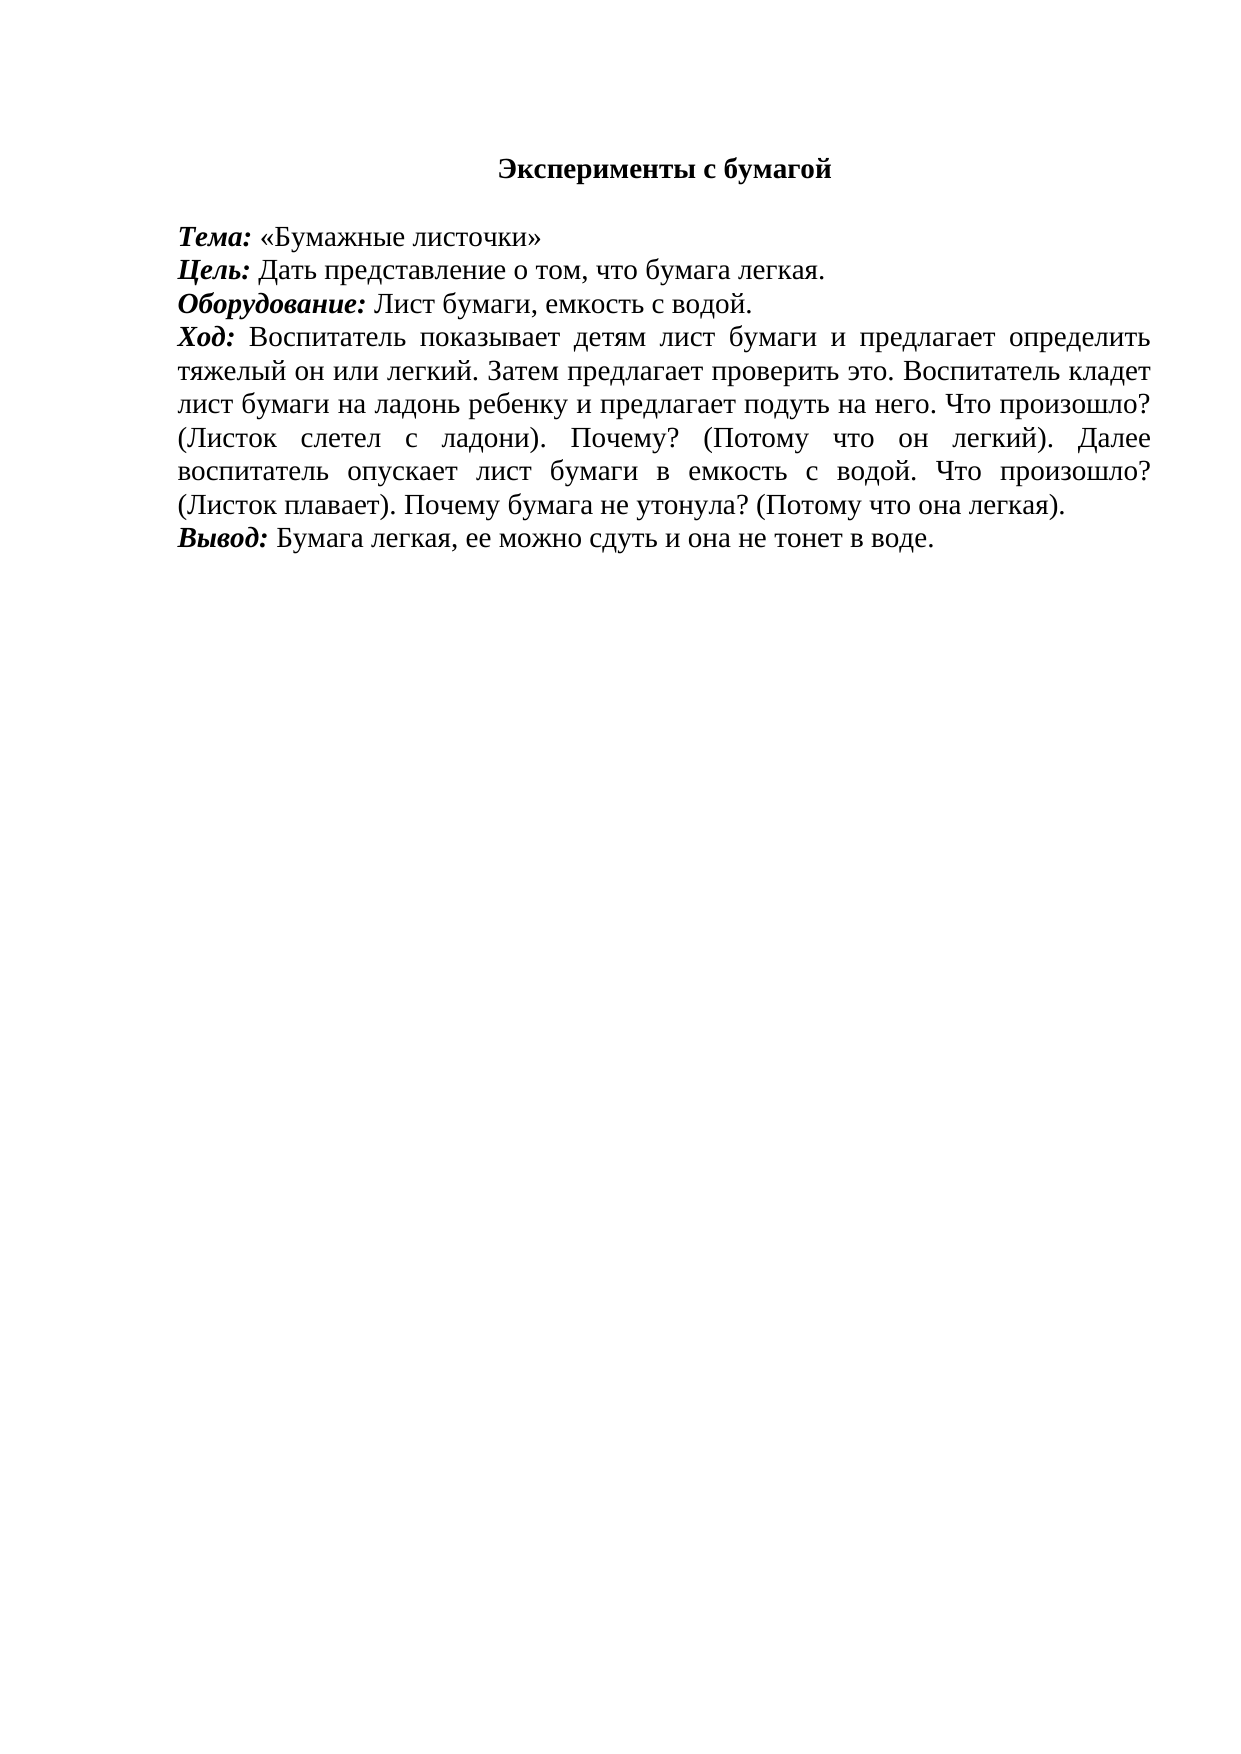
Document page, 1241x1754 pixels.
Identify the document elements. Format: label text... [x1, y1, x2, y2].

text Цель: Дать представление о том, что бумага легкая. [177, 252, 1152, 286]
text Тема: «Бумажные листочки» [177, 219, 1152, 252]
text Ход: Воспитатель показывает детям лист бумаги и предлагает определить тяжелый он или легкий. Затем предлагает проверить это. Воспитатель кладет лист бумаги на ладонь ребенку и предлагает подуть на него. Что произошло? (Листок слетел с ладони). Почему? (Потому что он легкий). Далее воспитатель опускает лист бумаги в емкость с водой. Что произошло? (Листок плавает). Почему бумага не утонула? (Потому что она легкая). [177, 319, 1152, 521]
text Вывод: Бумага легкая, ее можно сдуть и она не тонет в воде. [177, 521, 1152, 554]
text Оборудование: Лист бумаги, емкость с водой. [177, 286, 1152, 319]
text Эксперименты с бумагой [177, 152, 1152, 185]
